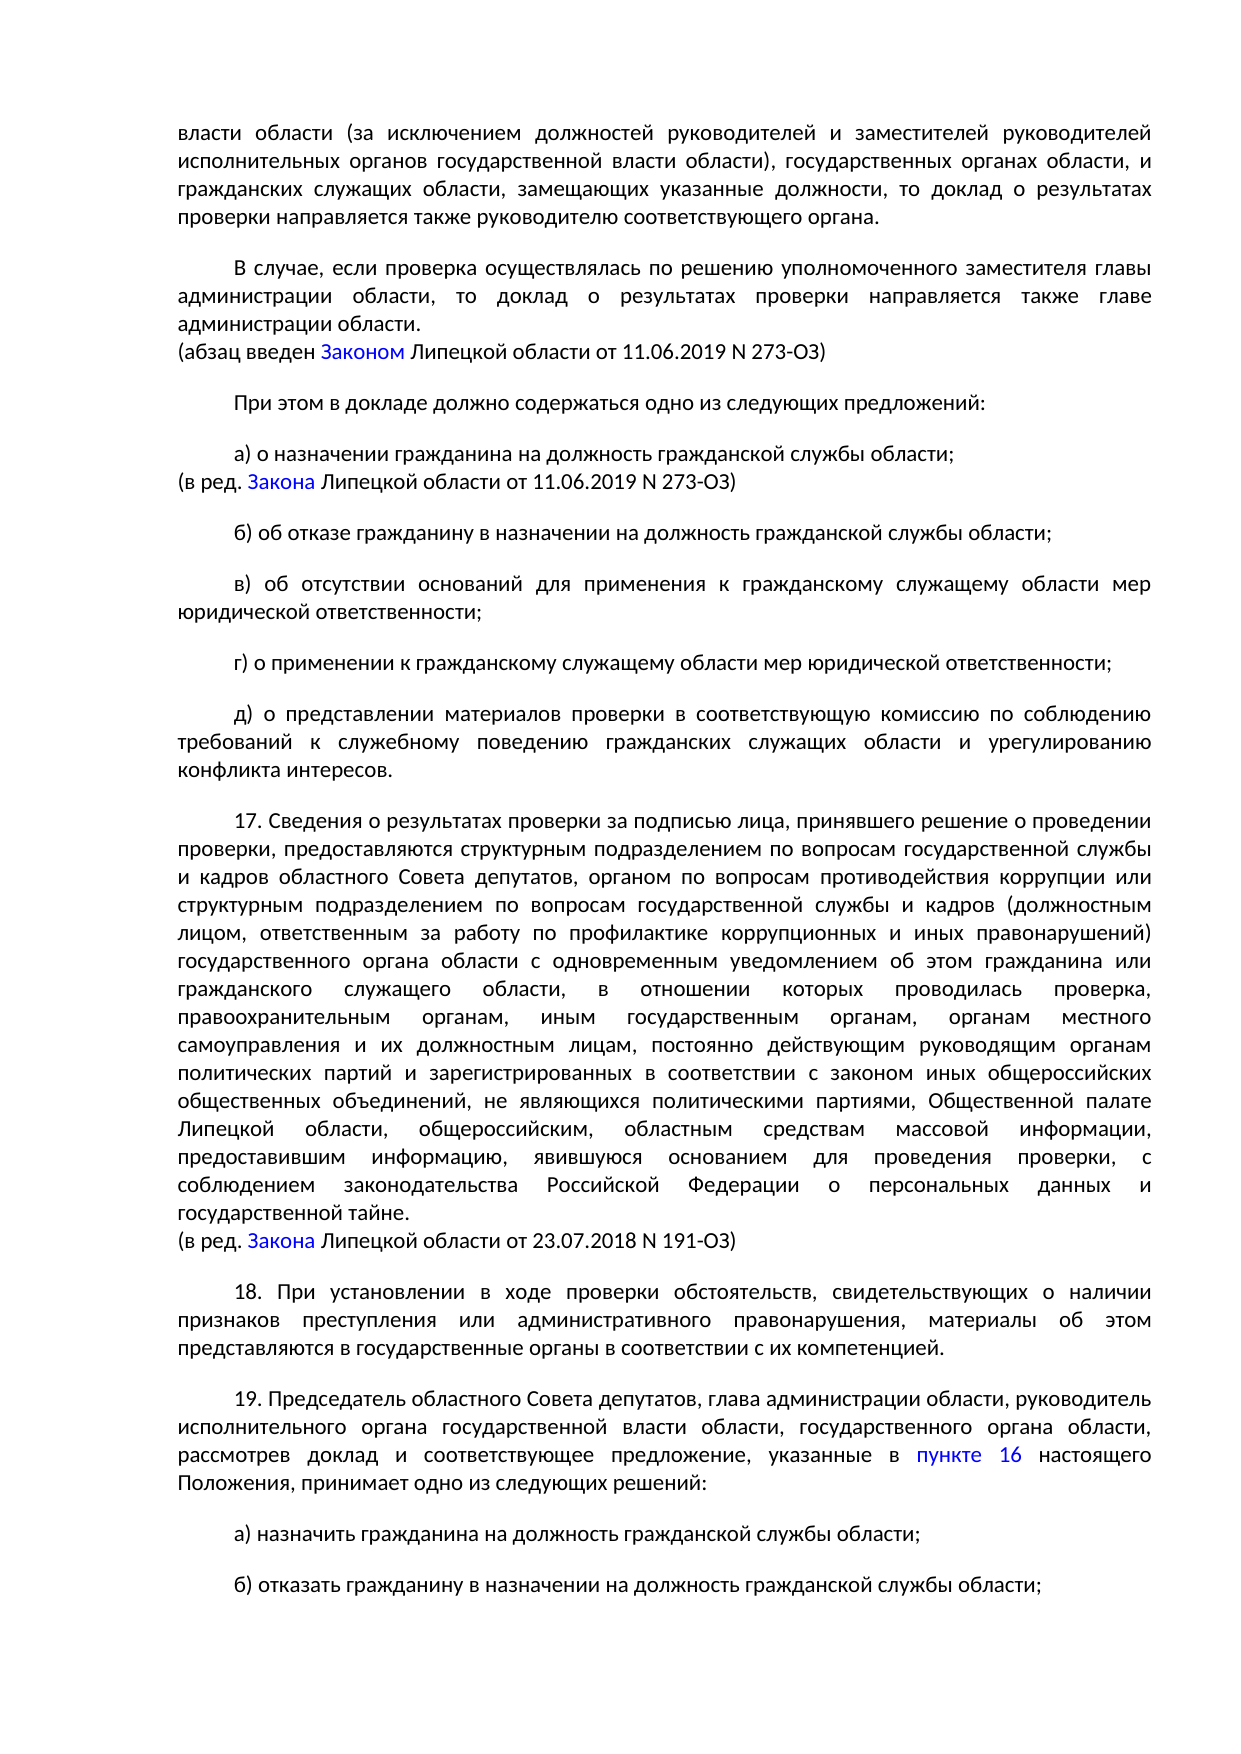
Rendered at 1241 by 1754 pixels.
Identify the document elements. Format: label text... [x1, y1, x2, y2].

text 18. При установлении в ходе проверки обстоятельств, свидетельствующих о наличии признаков преступления или административного правонарушения, материалы об этом представляются в государственные органы в соответствии с их компетенцией. [177, 1277, 1152, 1361]
text При этом в докладе должно содержаться одно из следующих предложений: [177, 388, 1152, 416]
text а) о назначении гражданина на должность гражданской службы области; [177, 439, 1152, 467]
text а) назначить гражданина на должность гражданской службы области; [177, 1519, 1152, 1547]
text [177, 118, 1152, 230]
text 19. Председатель областного Совета депутатов, глава администрации области, руководитель исполнительного органа государственной власти области, государственного органа области, рассмотрев доклад и соответствующее предложение, указанные в пункте 16 настоящего Положения, принимает одно из следующих решений: [177, 1384, 1152, 1496]
text б) об отказе гражданину в назначении на должность гражданской службы области; [177, 518, 1152, 546]
text В случае, если проверка осуществлялась по решению уполномоченного заместителя главы администрации области, то доклад о результатах проверки направляется также главе администрации области. [177, 253, 1152, 337]
text б) отказать гражданину в назначении на должность гражданской службы области; [177, 1570, 1152, 1598]
text д) о представлении материалов проверки в соответствующую комиссию по соблюдению требований к служебному поведению гражданских служащих области и урегулированию конфликта интересов. [177, 699, 1152, 783]
text 17. Сведения о результатах проверки за подписью лица, принявшего решение о проведении проверки, предоставляются структурным подразделением по вопросам государственной службы и кадров областного Совета депутатов, органом по вопросам противодействия коррупции или структурным подразделением по вопросам государственной службы и кадров (должностным лицом, ответственным за работу по профилактике коррупционных и иных правонарушений) государственного органа области с одновременным уведомлением об этом гражданина или гражданского служащего области, в отношении которых проводилась проверка, правоохранительным органам, иным государственным органам, органам местного самоуправления и их должностным лицам, постоянно действующим руководящим органам политических партий и зарегистрированных в соответствии с законом иных общероссийских общественных объединений, не являющихся политическими партиями, Общественной палате Липецкой области, общероссийским, областным средствам массовой информации, предоставившим информацию, явившуюся основанием для проведения проверки, с соблюдением законодательства Российской Федерации о персональных данных и государственной тайне. [177, 806, 1152, 1226]
text (в ред. Закона Липецкой области от 11.06.2019 N 273-ОЗ) [177, 467, 1152, 495]
text г) о применении к гражданскому служащему области мер юридической ответственности; [177, 648, 1152, 676]
text (в ред. Закона Липецкой области от 23.07.2018 N 191-ОЗ) [177, 1226, 1152, 1254]
text (абзац введен Законом Липецкой области от 11.06.2019 N 273-ОЗ) [177, 337, 1152, 365]
text в) об отсутствии оснований для применения к гражданскому служащему области мер юридической ответственности; [177, 569, 1152, 625]
